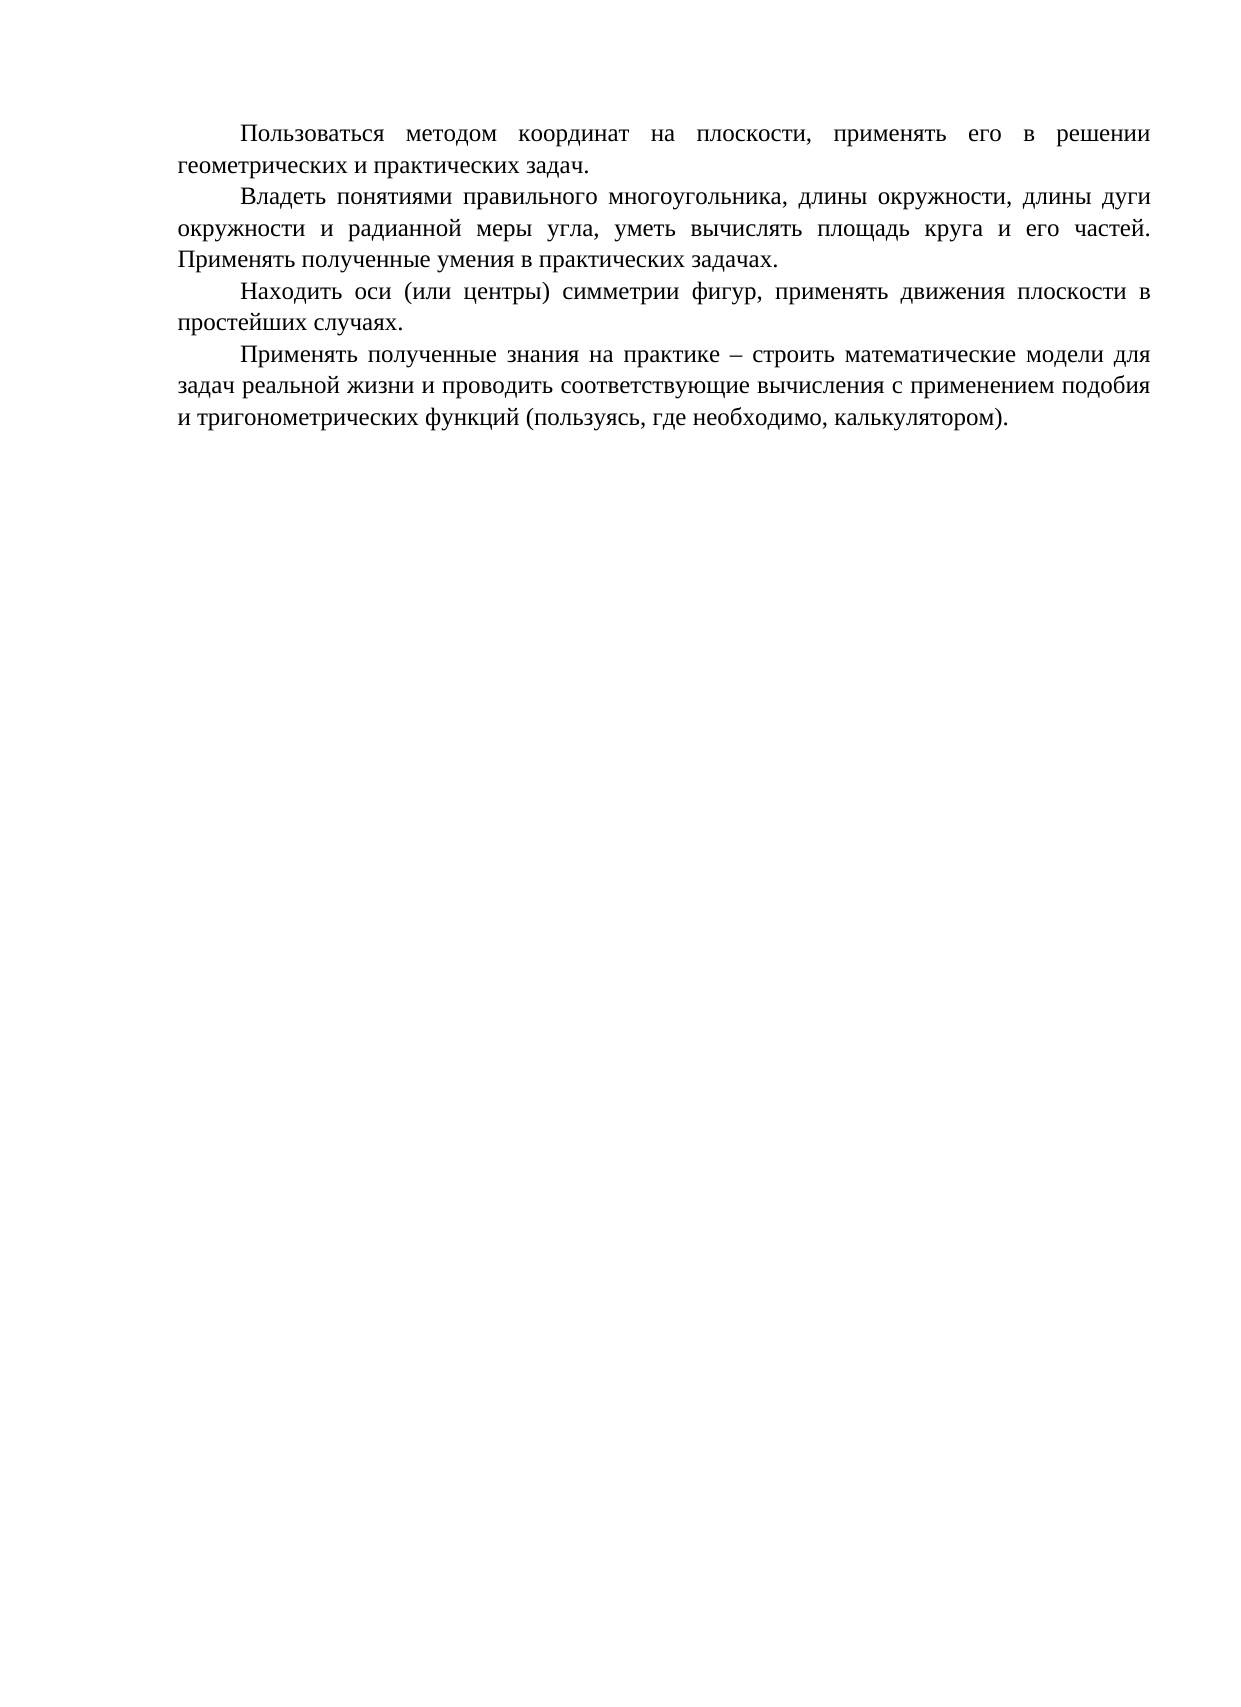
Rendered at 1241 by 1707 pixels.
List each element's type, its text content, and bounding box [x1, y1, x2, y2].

text Находить оси (или центры) симметрии фигур, применять движения плоскости в простейших случаях. [177, 276, 1152, 336]
text Применять полученные знания на практике – строить математические модели для задач реальной жизни и проводить соответствующие вычисления с применением подобия и тригонометрических функций (пользуясь, где необходимо, калькулятором). [177, 339, 1152, 431]
text Владеть понятиями правильного многоугольника, длины окружности, длины дуги окружности и радианной меры угла, уметь вычислять площадь круга и его частей. Применять полученные умения в практических задачах. [177, 181, 1152, 273]
text Пользоваться методом координат на плоскости, применять его в решении геометрических и практических задач. [177, 118, 1152, 178]
